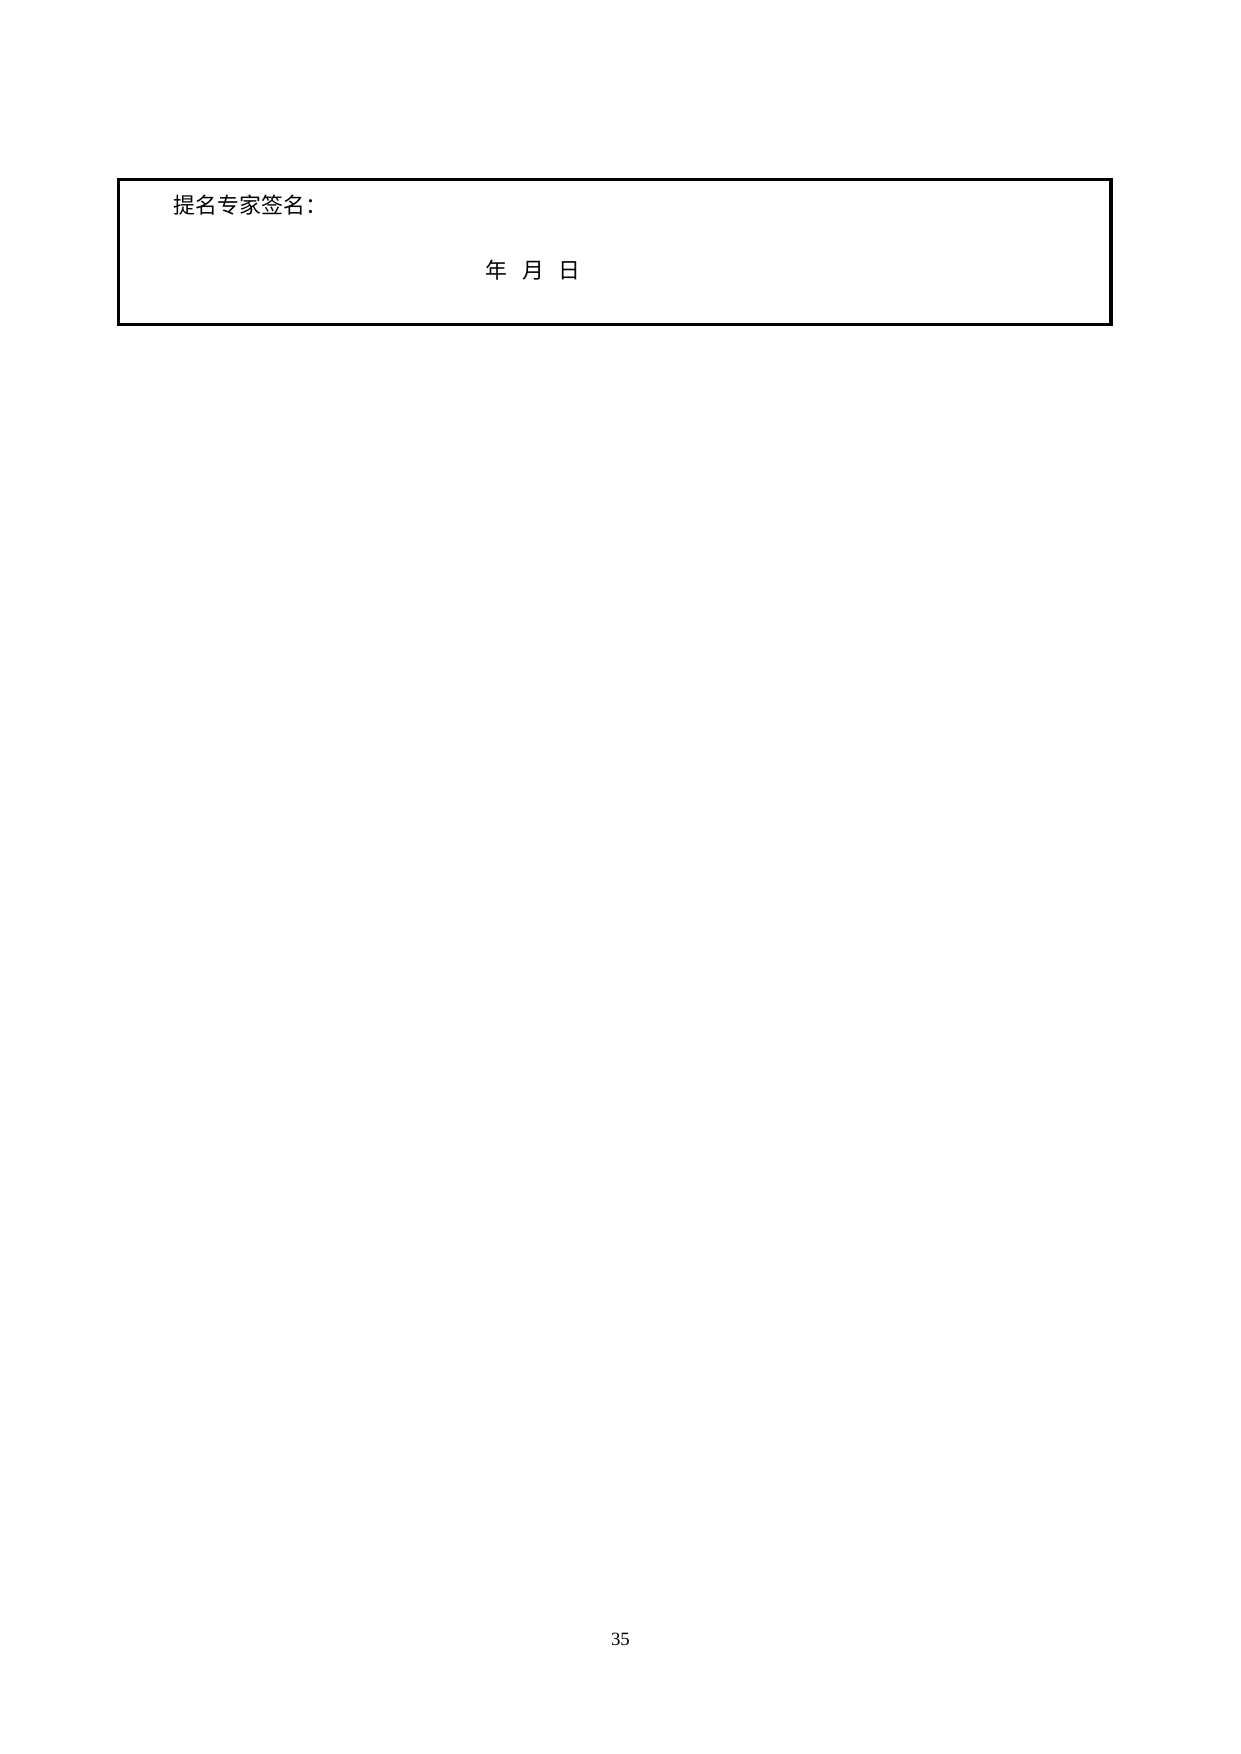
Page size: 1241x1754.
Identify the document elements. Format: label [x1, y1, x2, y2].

table_cell [120, 181, 1109, 323]
